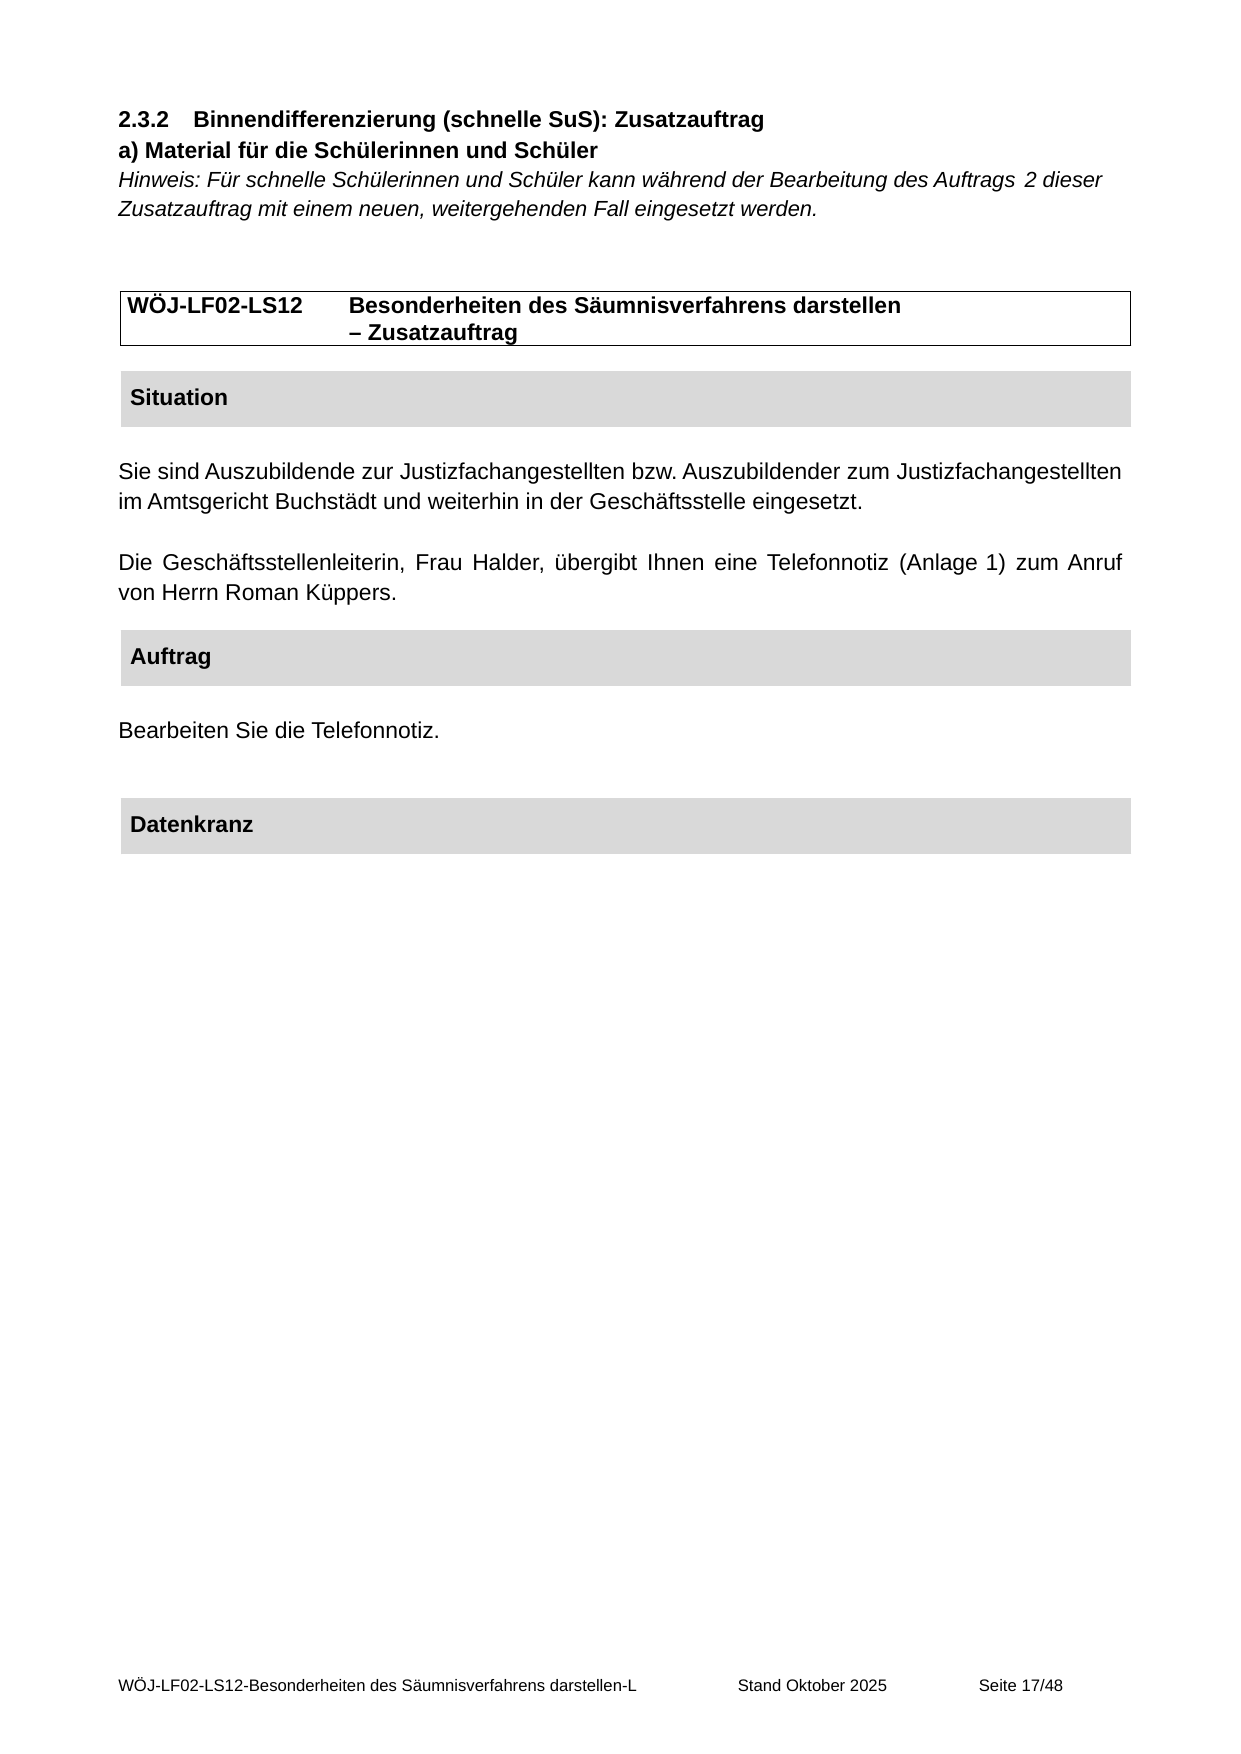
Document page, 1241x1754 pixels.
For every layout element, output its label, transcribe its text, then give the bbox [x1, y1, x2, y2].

text Sie sind Auszubildende zur Justizfachangestellten bzw. Auszubildender zum Justizfachangestellten im Amtsgericht Buchstädt und weiterhin in der Geschäftsstelle eingesetzt. [118, 458, 1122, 514]
subtitle a) Material für die Schülerinnen und Schüler [118, 137, 1122, 163]
text WÖJ-LF02-LS12 Besonderheiten des Säumnisverfahrens darstellen – Zusatzauftrag [121, 292, 1130, 345]
text Datenkranz [122, 799, 1130, 853]
text Die Geschäftsstellenleiterin, Frau Halder, übergibt Ihnen eine Telefonnotiz (Anlage 1) zum Anruf von Herrn Roman Küppers. [118, 548, 1122, 605]
text Situation [122, 372, 1130, 426]
text Bearbeiten Sie die Telefonnotiz. [118, 717, 1122, 743]
text Hinweis: Für schnelle Schülerinnen und Schüler kann während der Bearbeitung des Auftrags 2 dieser Zusatzauftrag mit einem neuen, weitergehenden Fall eingesetzt werden. [118, 167, 1122, 221]
subtitle Binnendifferenzierung (schnelle SuS): Zusatzauftrag [118, 106, 1122, 133]
text Auftrag [122, 631, 1130, 685]
